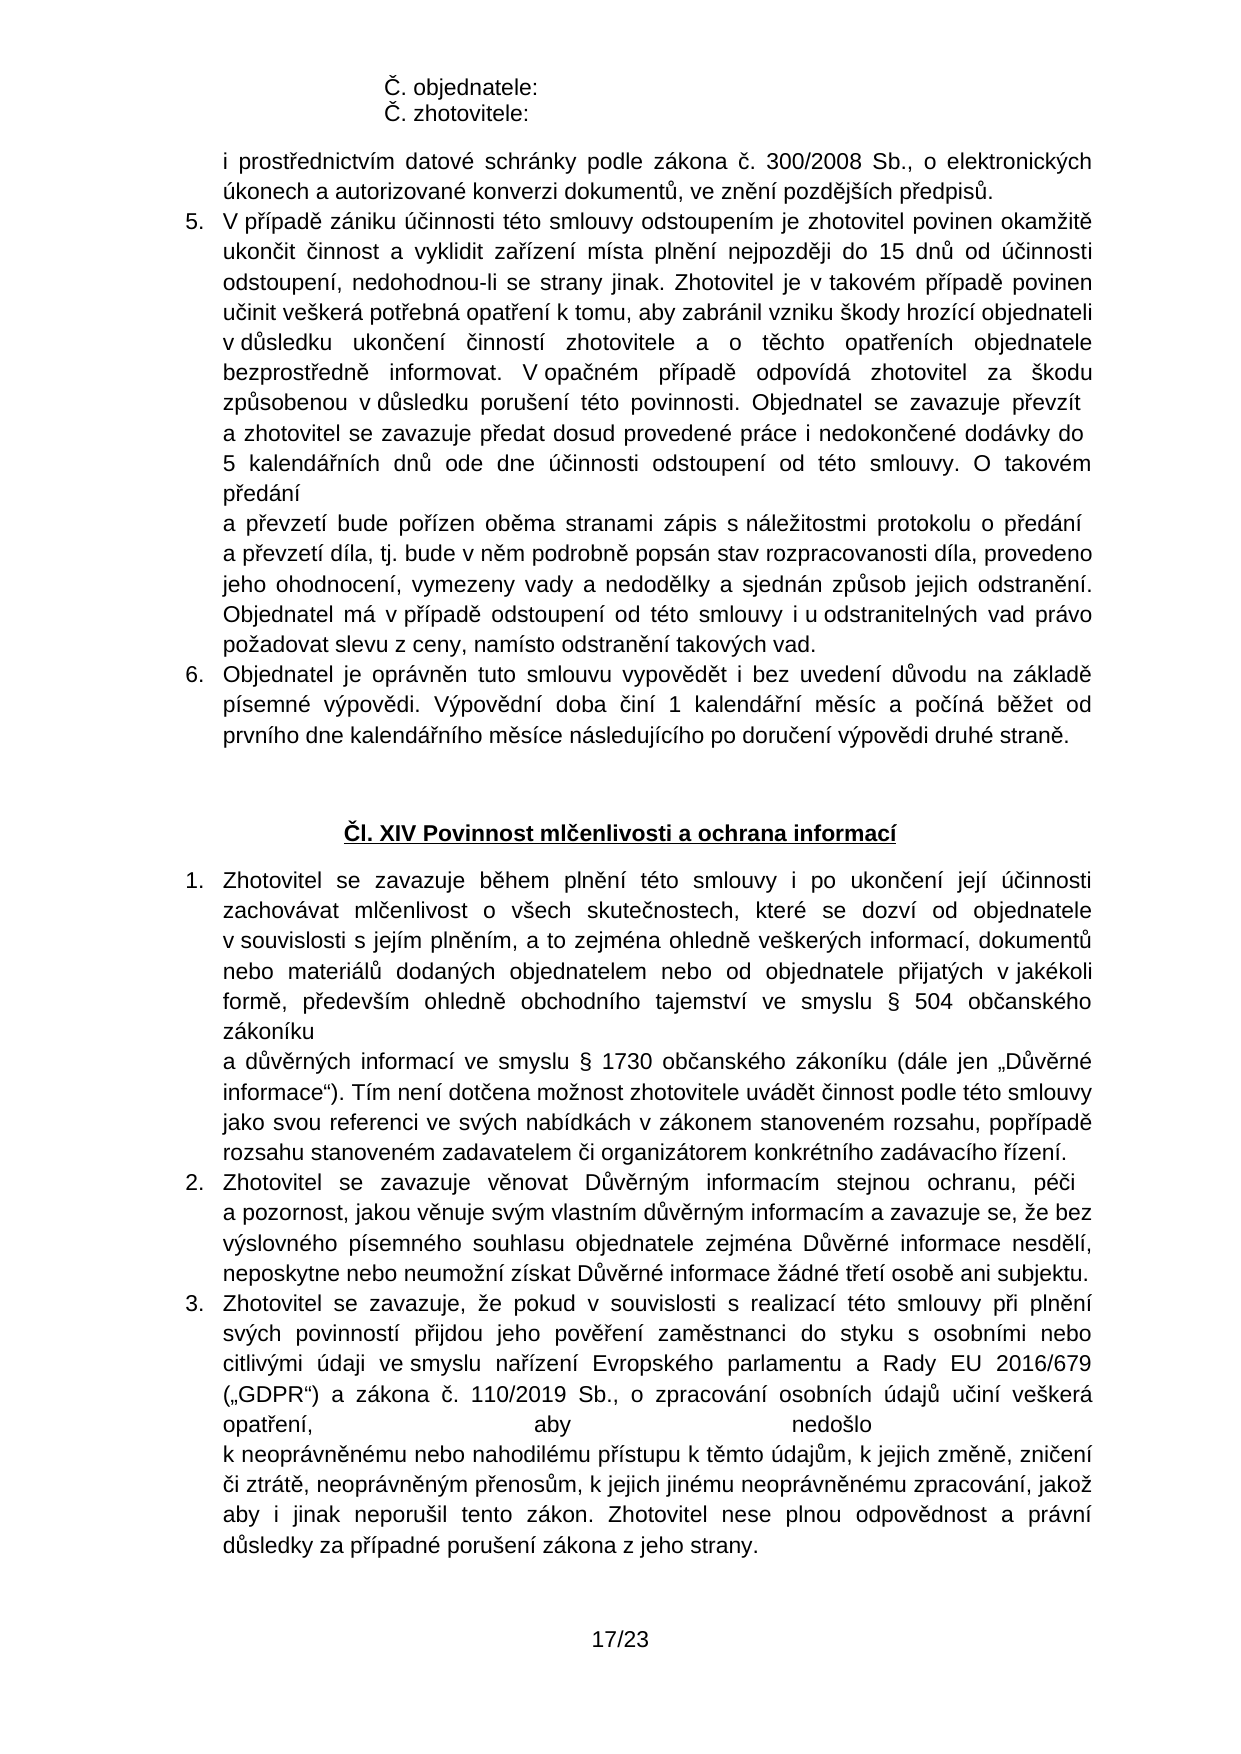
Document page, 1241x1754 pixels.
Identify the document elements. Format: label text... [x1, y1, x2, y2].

text Čl. XIV Povinnost mlčenlivosti a ochrana informací [148, 820, 1093, 846]
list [185, 148, 1093, 204]
list Objednatel je oprávněn tuto smlouvu vypovědět i bez uvedení důvodu na základě písemné výpovědi. Výpovědní doba činí 1 kalendářní měsíc a počíná běžet od prvního dne kalendářního měsíce následujícího po doručení výpovědi druhé straně. [185, 661, 1093, 748]
list Zhotovitel se zavazuje během plnění této smlouvy i po ukončení její účinnosti zachovávat mlčenlivost o všech skutečnostech, které se dozví od objednatele v souvislosti s jejím plněním, a to zejména ohledně veškerých informací, dokumentů nebo materiálů dodaných objednatelem nebo od objednatele přijatých v jakékoli formě, především ohledně obchodního tajemství ve smyslu § 504 občanského zákoníku a důvěrných informací ve smyslu § 1730 občanského zákoníku (dále jen „Důvěrné informace“). Tím není dotčena možnost zhotovitele uvádět činnost podle této smlouvy jako svou referenci ve svých nabídkách v zákonem stanoveném rozsahu, popřípadě rozsahu stanoveném zadavatelem či organizátorem konkrétního zadávacího řízení. [185, 867, 1093, 1165]
list Zhotovitel se zavazuje, že pokud v souvislosti s realizací této smlouvy při plnění svých povinností přijdou jeho pověření zaměstnanci do styku s osobními nebo citlivými údaji ve smyslu nařízení Evropského parlamentu a Rady EU 2016/679 („GDPR“) a zákona č. 110/2019 Sb., o zpracování osobních údajů učiní veškerá opatření, aby nedošlo k neoprávněnému nebo nahodilému přístupu k těmto údajům, k jejich změně, zničení či ztrátě, neoprávněným přenosům, k jejich jinému neoprávněnému zpracování, jakož aby i jinak neporušil tento zákon. Zhotovitel nese plnou odpovědnost a právní důsledky za případné porušení zákona z jeho strany. [185, 1290, 1093, 1558]
list V případě zániku účinnosti této smlouvy odstoupením je zhotovitel povinen okamžitě ukončit činnost a vyklidit zařízení místa plnění nejpozději do 15 dnů od účinnosti odstoupení, nedohodnou-li se strany jinak. Zhotovitel je v takovém případě povinen učinit veškerá potřebná opatření k tomu, aby zabránil vzniku škody hrozící objednateli v důsledku ukončení činností zhotovitele a o těchto opatřeních objednatele bezprostředně informovat. V opačném případě odpovídá zhotovitel za škodu způsobenou v důsledku porušení této povinnosti. Objednatel se zavazuje převzít a zhotovitel se zavazuje předat dosud provedené práce i nedokončené dodávky do 5 kalendářních dnů ode dne účinnosti odstoupení od této smlouvy. O takovém předání a převzetí bude pořízen oběma stranami zápis s náležitostmi protokolu o předání a převzetí díla, tj. bude v něm podrobně popsán stav rozpracovanosti díla, provedeno jeho ohodnocení, vymezeny vady a nedodělky a sjednán způsob jejich odstranění. Objednatel má v případě odstoupení od této smlouvy i u odstranitelných vad právo požadovat slevu z ceny, namísto odstranění takových vad. [185, 208, 1093, 657]
list Zhotovitel se zavazuje věnovat Důvěrným informacím stejnou ochranu, péči a pozornost, jakou věnuje svým vlastním důvěrným informacím a zavazuje se, že bez výslovného písemného souhlasu objednatele zejména Důvěrné informace nesdělí, neposkytne nebo neumožní získat Důvěrné informace žádné třetí osobě ani subjektu. [185, 1169, 1093, 1286]
